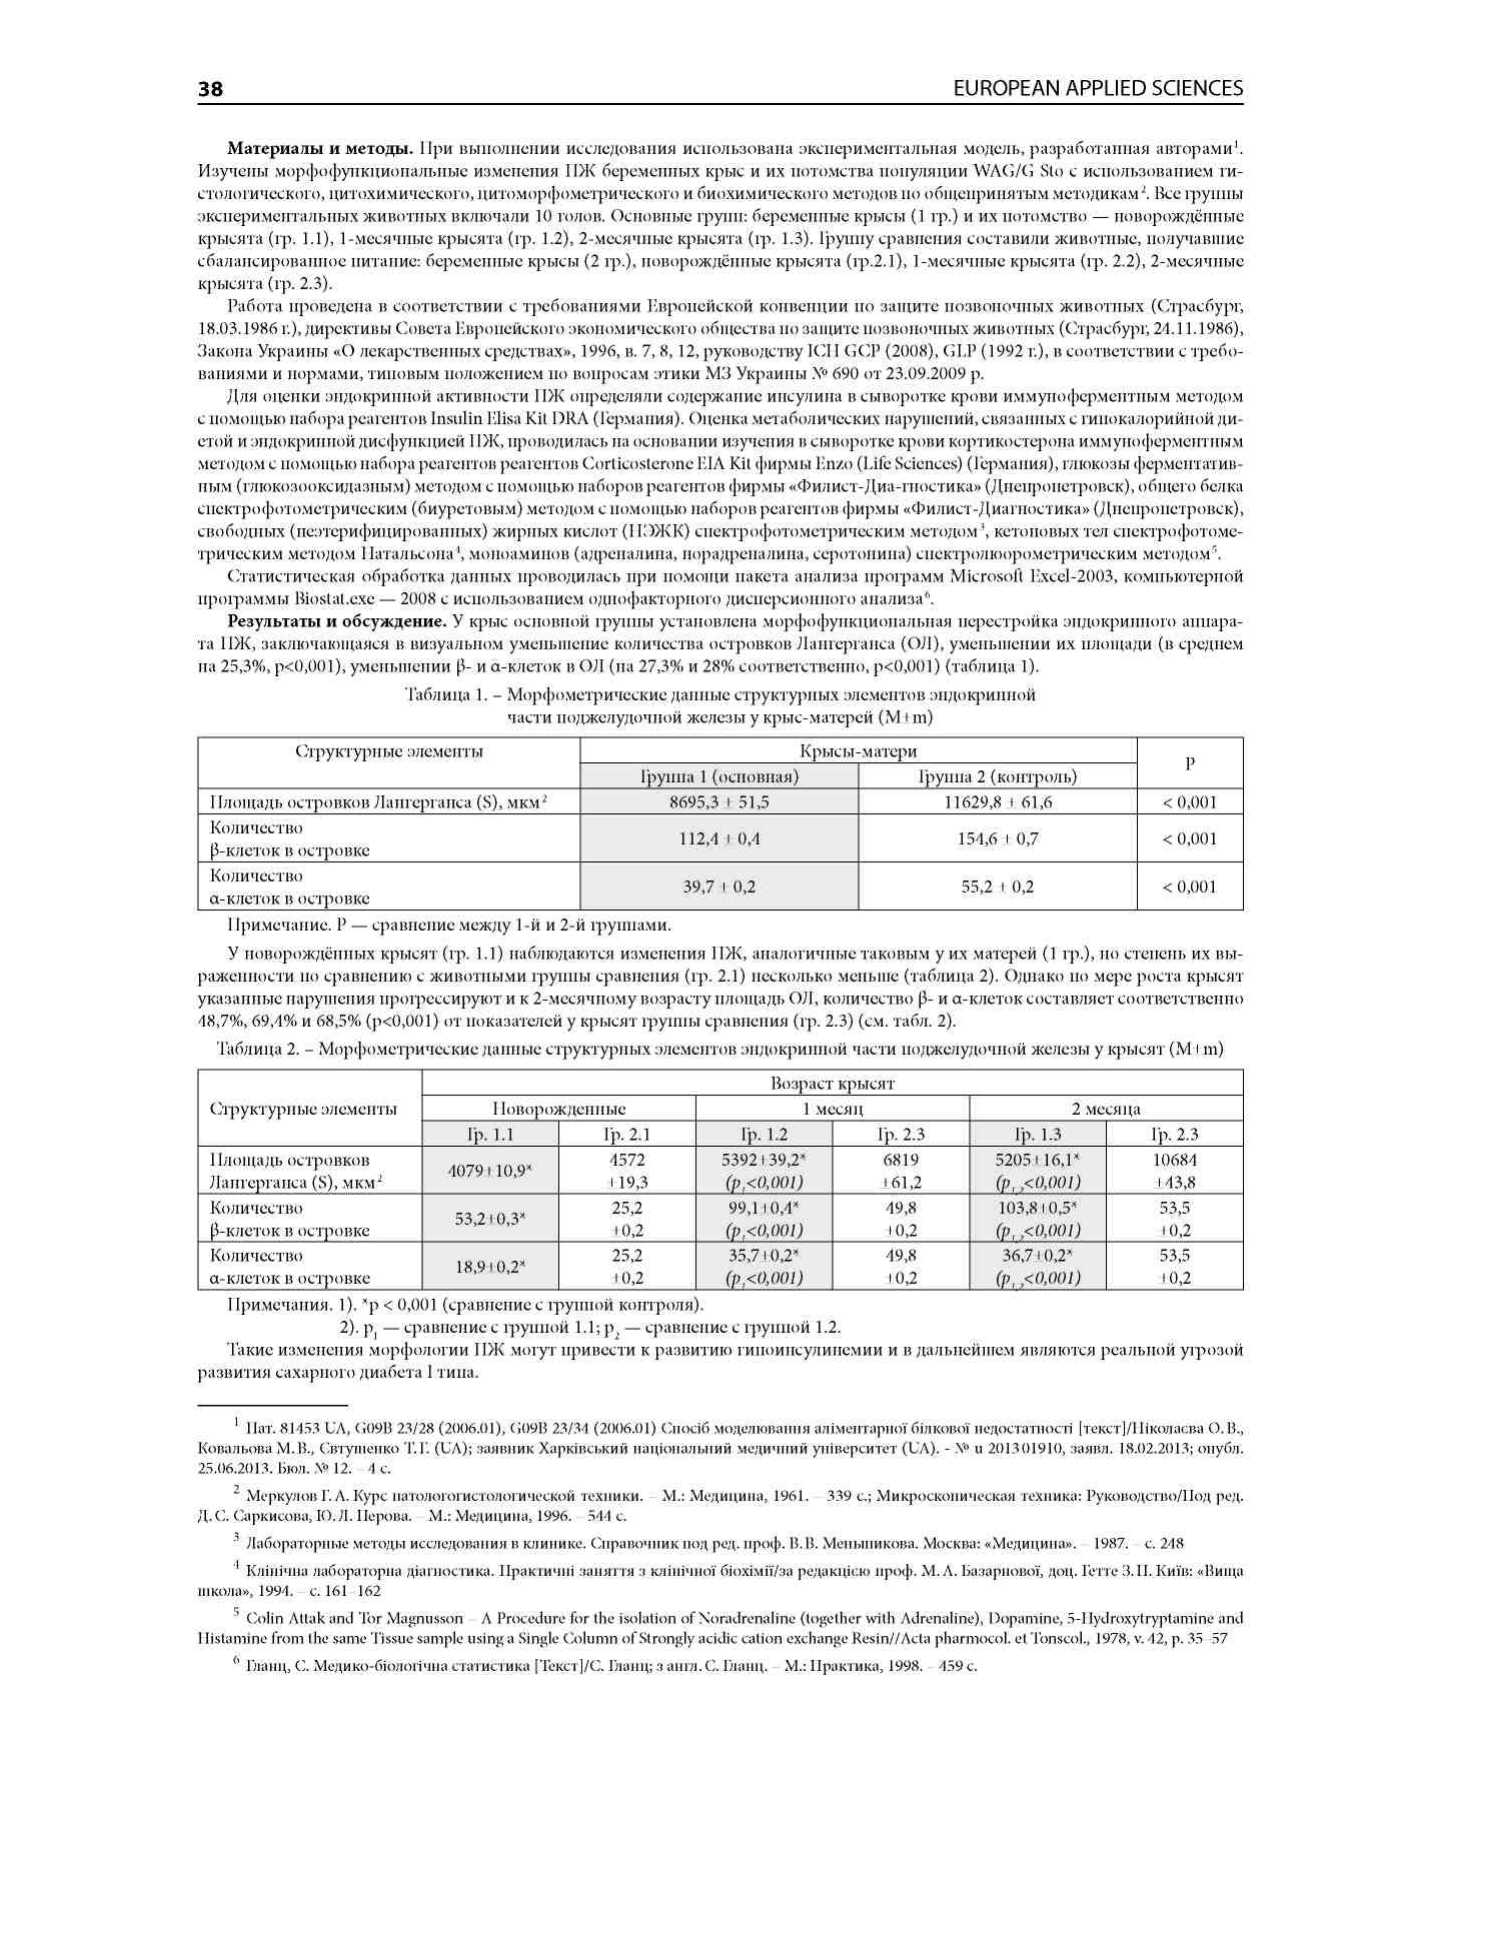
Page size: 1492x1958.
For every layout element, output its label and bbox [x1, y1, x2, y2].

picture [129, 59, 1321, 1717]
